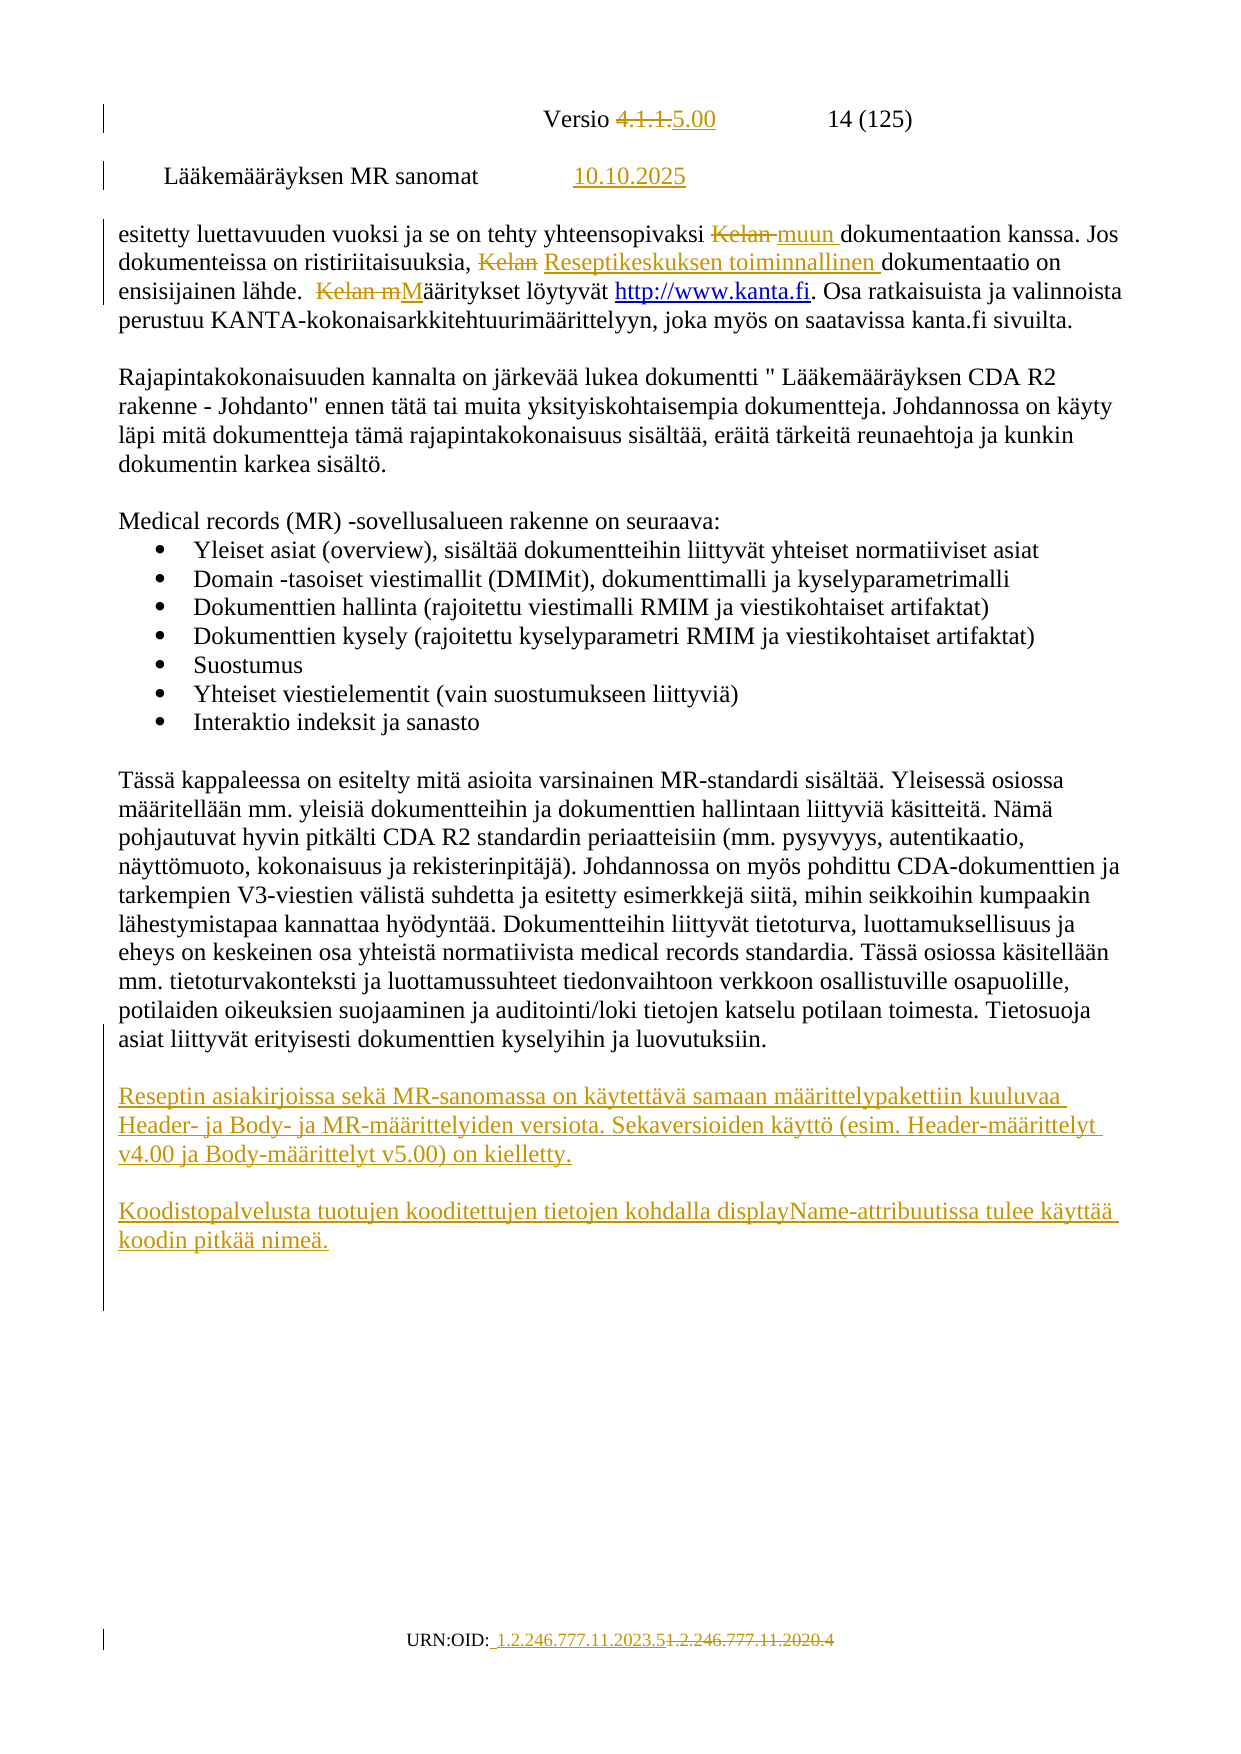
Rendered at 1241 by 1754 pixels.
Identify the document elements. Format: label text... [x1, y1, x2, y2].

list Yhteiset viestielementit (vain suostumukseen liittyviä) [156, 679, 1122, 707]
text Rajapintakokonaisuuden kannalta on järkevää lukea dokumentti " Lääkemääräyksen CDA R2 rakenne - Johdanto" ennen tätä tai muita yksityiskohtaisempia dokumentteja. Johdannossa on käyty läpi mitä dokumentteja tämä rajapintakokonaisuus sisältää, eräitä tärkeitä reunaehtoja ja kunkin dokumentin karkea sisältö. [118, 362, 1122, 477]
text Medical records (MR) -sovellusalueen rakenne on seuraava: [118, 506, 1122, 535]
list Dokumenttien kysely (rajoitettu kyselyparametri RMIM ja viestikohtaiset artifaktat) [156, 621, 1122, 650]
list Yleiset asiat (overview), sisältää dokumentteihin liittyvät yhteiset normatiiviset asiat [156, 535, 1122, 564]
list Suostumus [156, 650, 1122, 679]
text Tässä kappaleessa on esitelty mitä asioita varsinainen MR-standardi sisältää. Yleisessä osiossa määritellään mm. yleisiä dokumentteihin ja dokumenttien hallintaan liittyviä käsitteitä. Nämä pohjautuvat hyvin pitkälti CDA R2 standardin periaatteisiin (mm. pysyvyys, autentikaatio, näyttömuoto, kokonaisuus ja rekisterinpitäjä). Johdannossa on myös pohdittu CDA-dokumenttien ja tarkempien V3-viestien välistä suhdetta ja esitetty esimerkkejä siitä, mihin seikkoihin kumpaakin lähestymistapaa kannattaa hyödyntää. Dokumentteihin liittyvät tietoturva, luottamuksellisuus ja eheys on keskeinen osa yhteistä normatiivista medical records standardia. Tässä osiossa käsitellään mm. tietoturvakonteksti ja luottamussuhteet tiedonvaihtoon verkkoon osallistuville osapuolille, potilaiden oikeuksien suojaaminen ja auditointi/loki tietojen katselu potilaan toimesta. Tietosuoja asiat liittyvät erityisesti dokumenttien kyselyihin ja luovutuksiin. [118, 765, 1122, 1052]
list Domain -tasoiset viestimallit (DMIMit), dokumenttimalli ja kyselyparametrimalli [156, 564, 1122, 592]
list Dokumenttien hallinta (rajoitettu viestimalli RMIM ja viestikohtaiset artifaktat) [156, 592, 1122, 621]
list Interaktio indeksit ja sanasto [156, 707, 1122, 736]
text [118, 219, 1122, 334]
